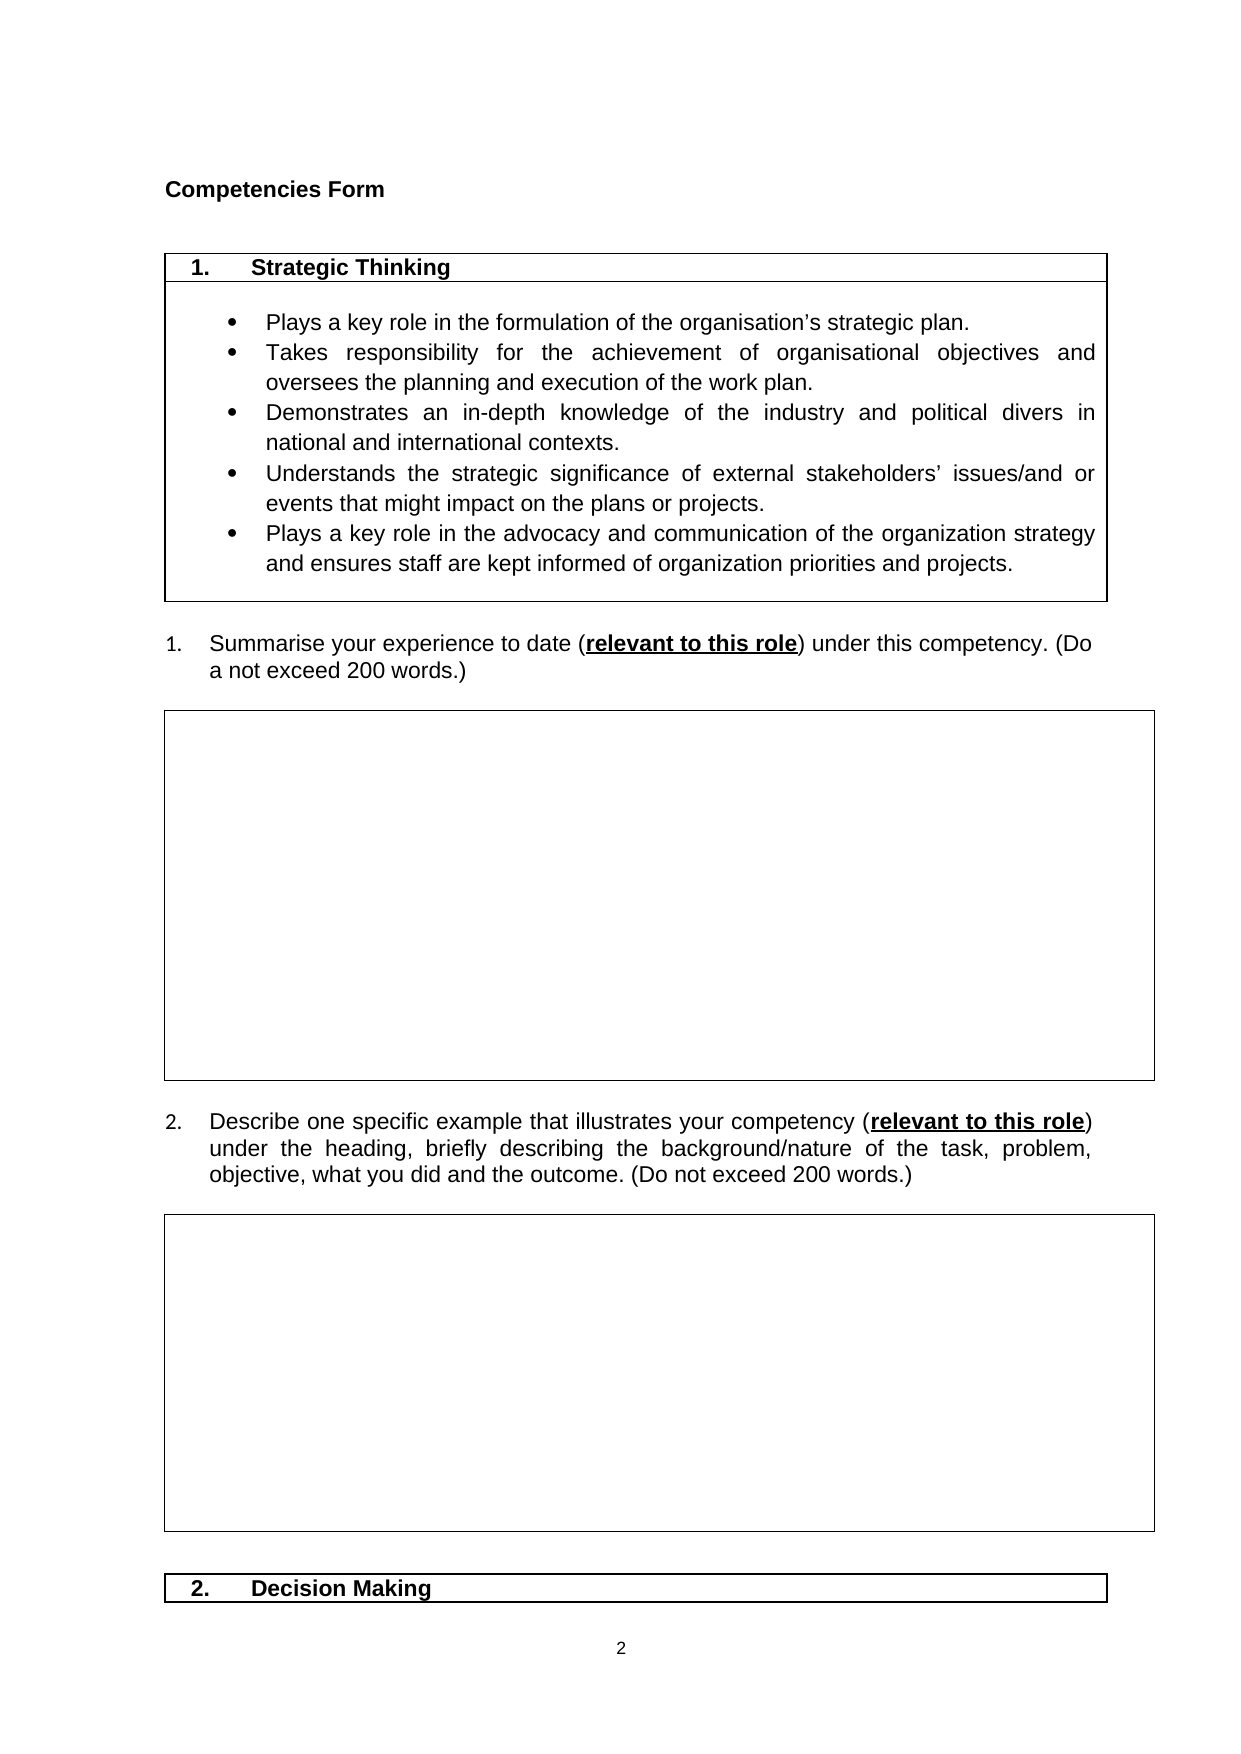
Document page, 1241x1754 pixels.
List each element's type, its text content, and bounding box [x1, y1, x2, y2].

list Describe one specific example that illustrates your competency (relevant to this role) under the heading, briefly describing the background/nature of the task, problem, objective, what you did and the outcome. (Do not exceed 200 words.) [165, 1107, 1092, 1188]
table_header [165, 711, 1154, 1079]
list Summarise your experience to date (relevant to this role) under this competency. (Do a not exceed 200 words.) [165, 629, 1092, 683]
table_cell Plays a key role in the formulation of the organisation’s strategic plan. Takes responsibility for the achievement of organisational objectives and oversees the planning and execution of the work plan. Demonstrates an in-depth knowledge of the industry and political divers in national and international contexts. Understands the strategic significance of external stakeholders’ issues/and or events that might impact on the plans or projects. Plays a key role in the advocacy and communication of the organization strategy and ensures staff are kept informed of organization priorities and projects. [166, 282, 1106, 601]
table_header Decision Making [166, 1575, 1106, 1601]
subtitle Competencies Form [165, 176, 1092, 203]
table_header Strategic Thinking [166, 254, 1106, 281]
table_header [165, 1215, 1154, 1531]
